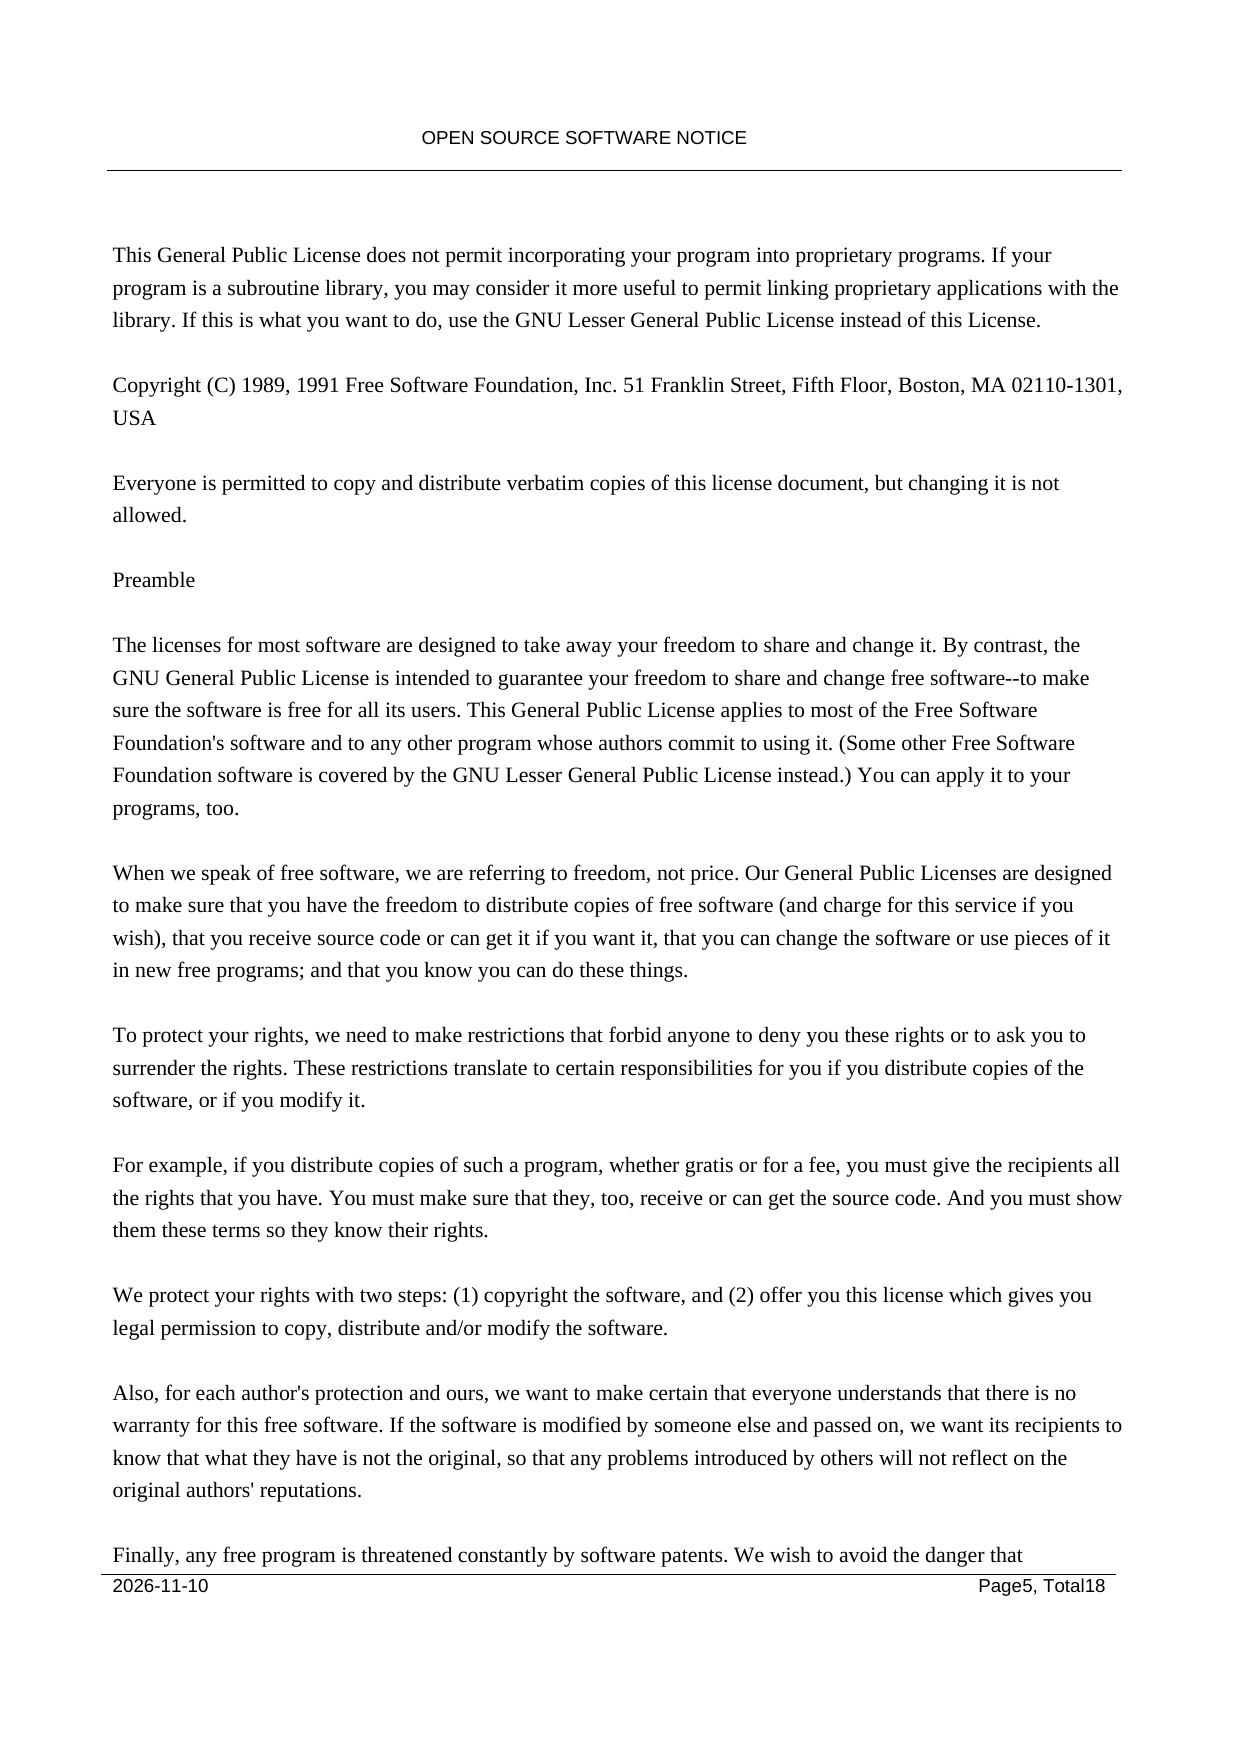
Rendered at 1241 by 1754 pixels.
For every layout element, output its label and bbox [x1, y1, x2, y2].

text [112, 206, 1128, 1571]
